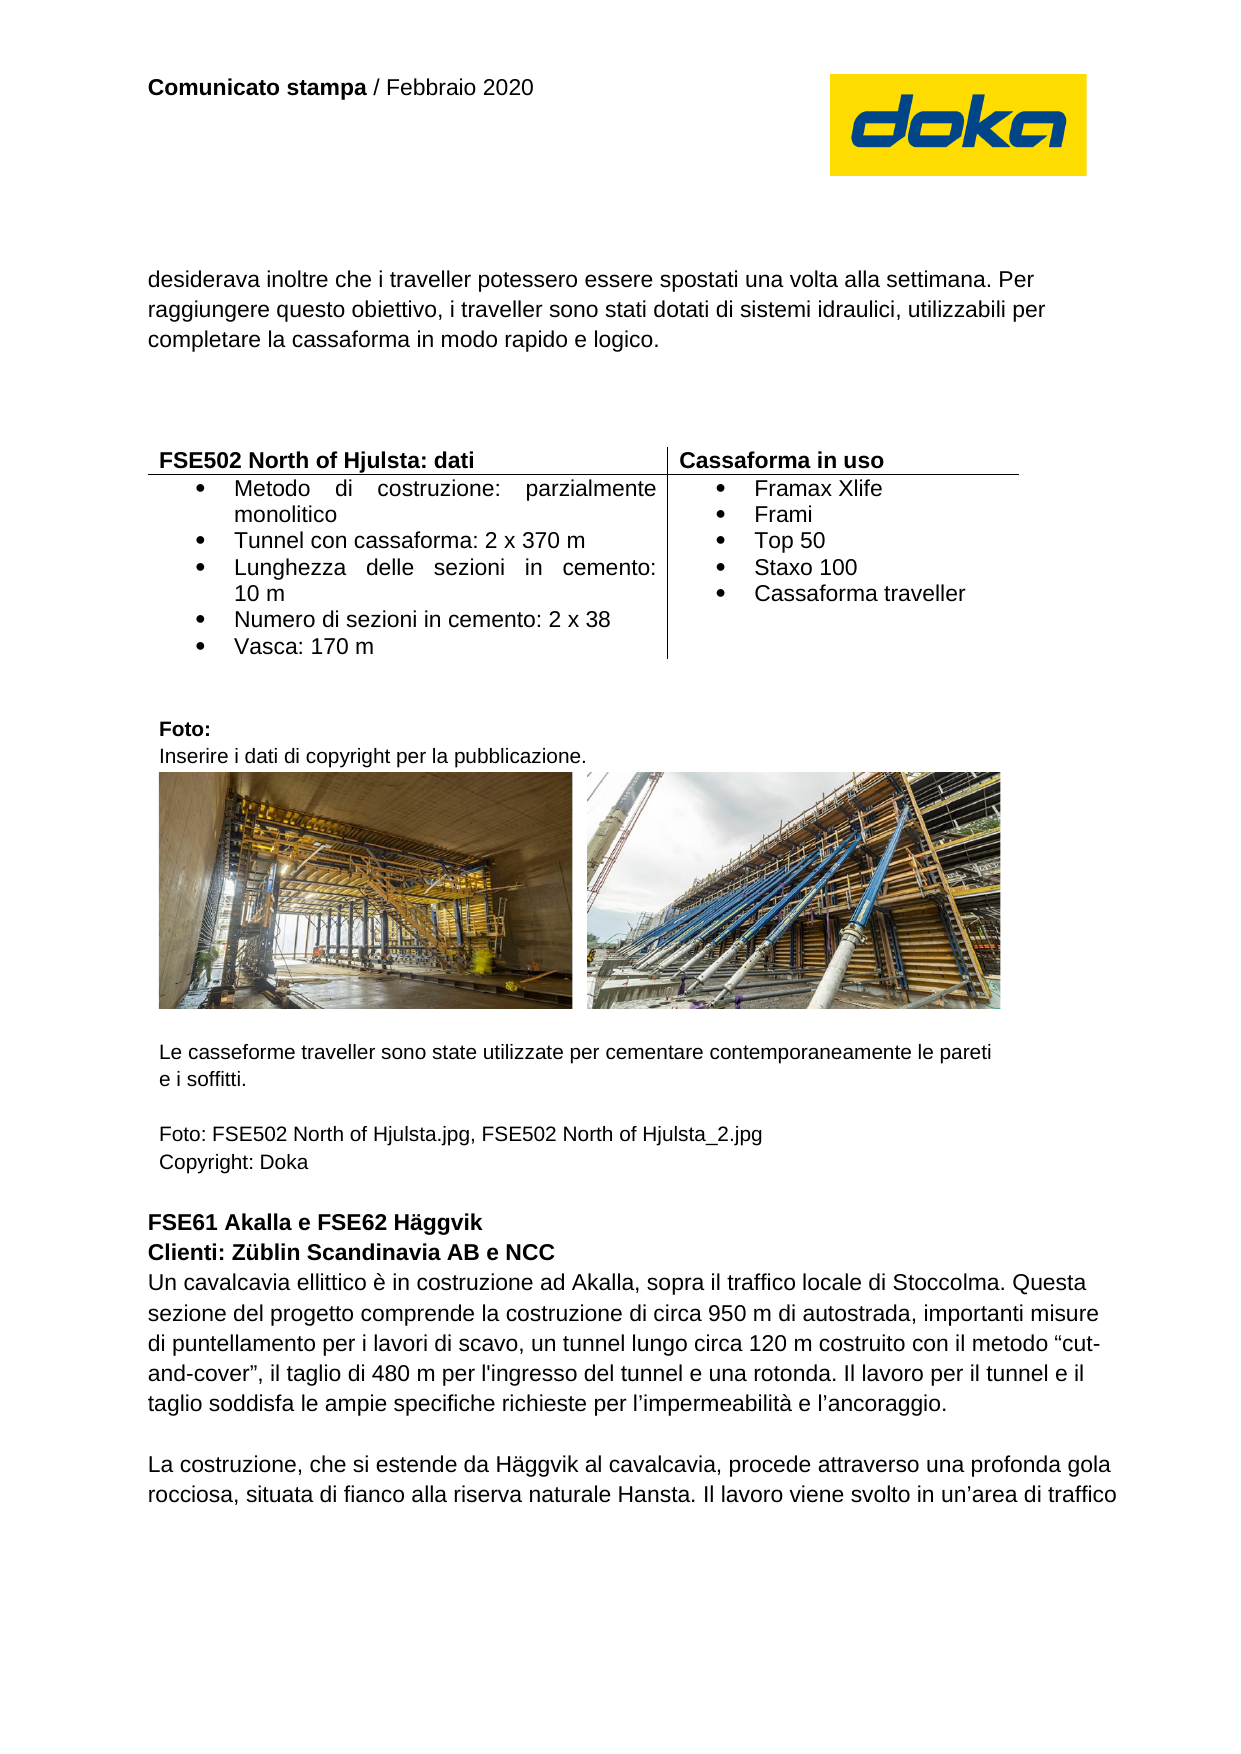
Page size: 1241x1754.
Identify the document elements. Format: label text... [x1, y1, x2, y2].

table_cell Le casseforme traveller sono state utilizzate per cementare contemporaneamente le pareti e i soffitti. Foto: FSE502 North of Hjulsta.jpg, FSE502 North of Hjulsta_2.jpg Copyright: Doka [148, 1012, 1019, 1179]
table_cell [576, 772, 1019, 1012]
table_header Cassaforma in uso [668, 447, 1019, 473]
picture [830, 74, 1087, 176]
picture [158, 772, 573, 1009]
table_header Foto: Inserire i dati di copyright per la pubblicazione. [148, 689, 1019, 772]
table_cell Framax Xlife Frami Top 50 Staxo 100 Cassaforma traveller [668, 475, 1019, 659]
text FSE61 Akalla e FSE62 Häggvik [148, 1209, 1122, 1235]
table_cell Metodo di costruzione: parzialmente monolitico Tunnel con cassaforma: 2 x 370 m Lunghezza delle sezioni in cemento: 10 m Numero di sezioni in cemento: 2 x 38 Vasca: 170 m [148, 475, 667, 659]
table_cell [148, 772, 576, 1012]
table_header FSE502 North of Hjulsta: dati [148, 447, 667, 473]
picture [587, 772, 1001, 1009]
text Un cavalcavia ellittico è in costruzione ad Akalla, sopra il traffico locale di Stoccolma. Questa sezione del progetto comprende la costruzione di circa 950 m di autostrada, importanti misure di puntellamento per i lavori di scavo, un tunnel lungo circa 120 m costruito con il metodo “cut-and-cover”, il taglio di 480 m per l'ingresso del tunnel e una rotonda. Il lavoro per il tunnel e il taglio soddisfa le ampie specifiche richieste per l’impermeabilità e l’ancoraggio. [148, 1269, 1122, 1416]
text Clienti: Züblin Scandinavia AB e NCC [148, 1239, 1122, 1265]
